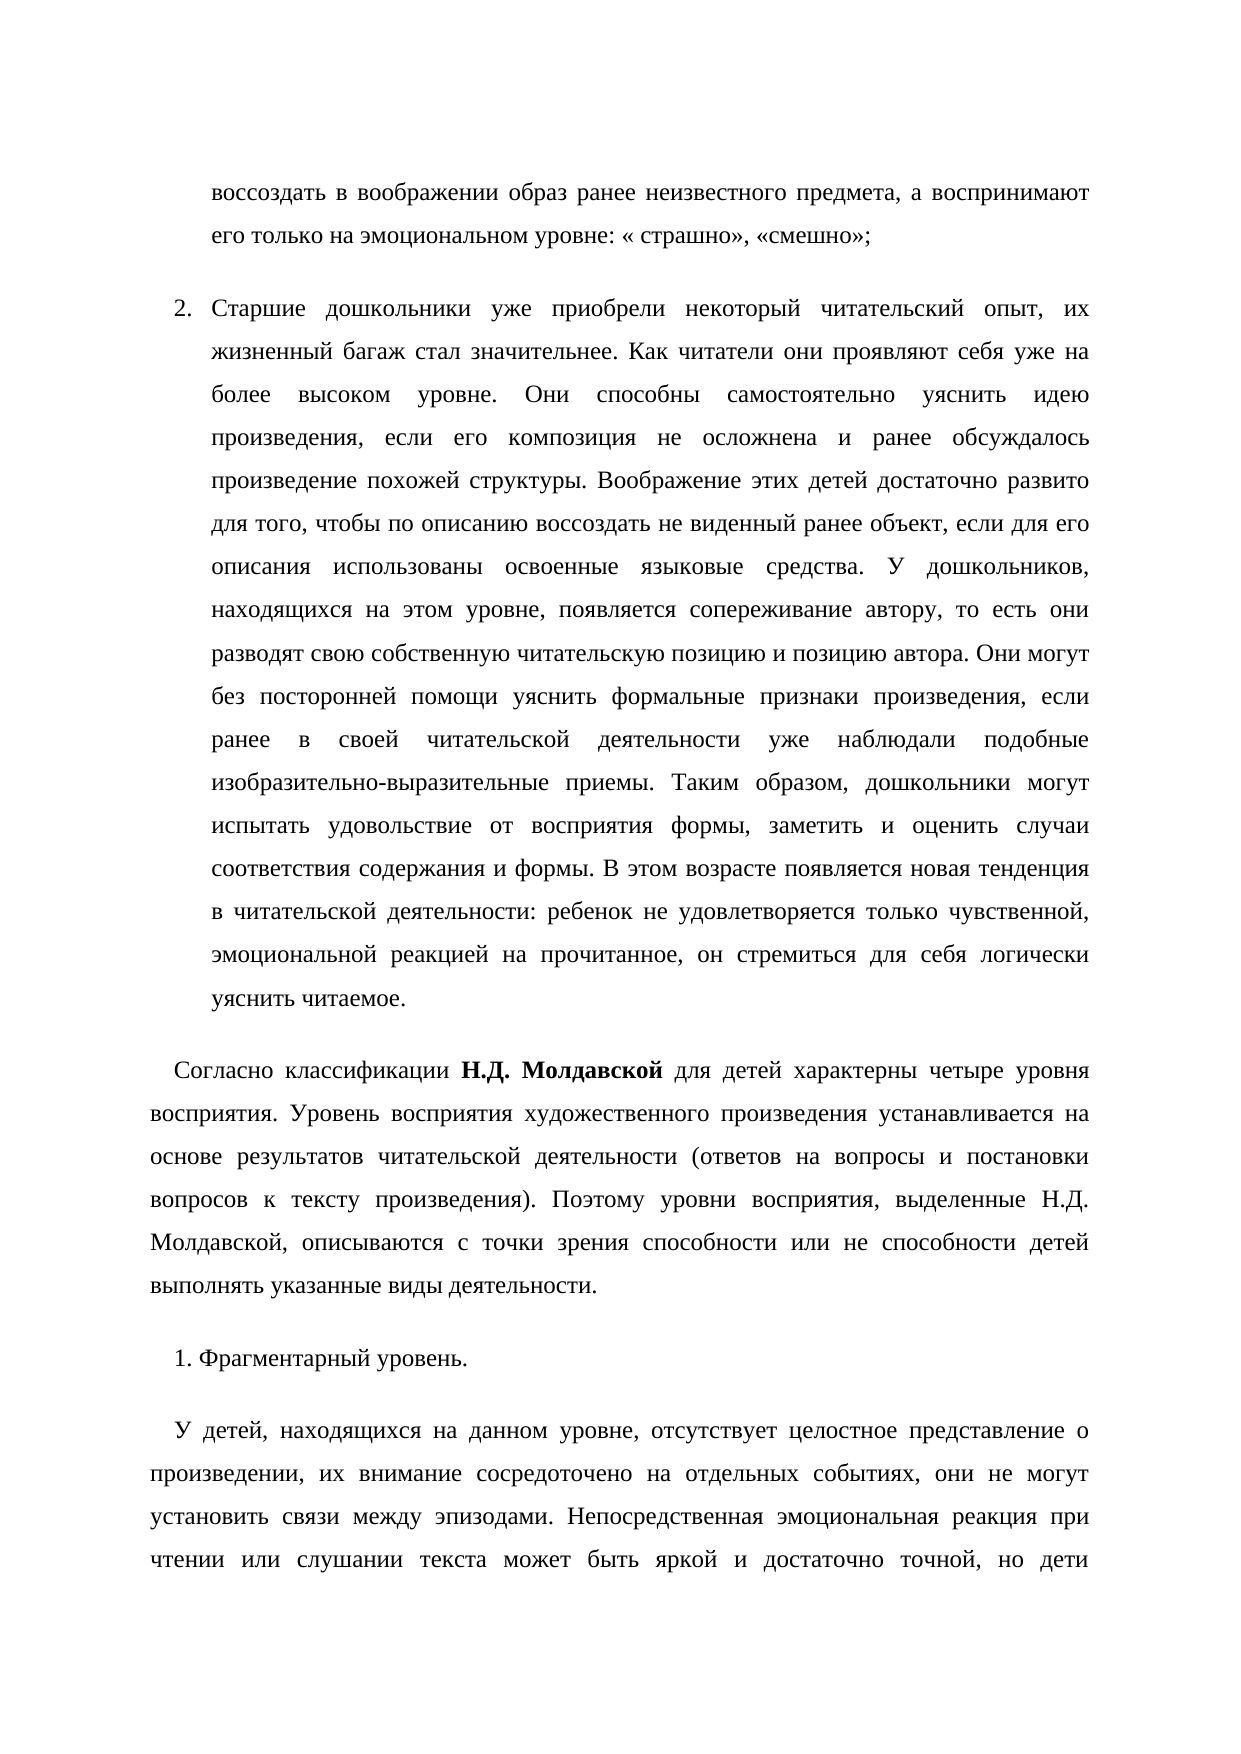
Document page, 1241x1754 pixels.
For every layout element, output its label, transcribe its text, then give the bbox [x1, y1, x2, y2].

text 1. Фрагментарный уровень. [150, 1343, 1090, 1372]
text Согласно классификации Н.Д. Молдавской для детей характерны четыре уровня восприятия. Уровень восприятия художественного произведения устанавливается на основе результатов читательской деятельности (ответов на вопросы и постановки вопросов к тексту произведения). Поэтому уровни восприятия, выделенные Н.Д. Молдавской, описываются с точки зрения способности или не способности детей выполнять указанные виды деятельности. [150, 1055, 1090, 1299]
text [150, 1415, 1090, 1573]
list Старшие дошкольники уже приобрели некоторый читательский опыт, их жизненный багаж стал значительнее. Как читатели они проявляют себя уже на более высоком уровне. Они способны самостоятельно уяснить идею произведения, если его композиция не осложнена и ранее обсуждалось произведение похожей структуры. Воображение этих детей достаточно развито для того, чтобы по описанию воссоздать не виденный ранее объект, если для его описания использованы освоенные языковые средства. У дошкольников, находящихся на этом уровне, появляется сопереживание автору, то есть они разводят свою собственную читательскую позицию и позицию автора. Они могут без посторонней помощи уяснить формальные признаки произведения, если ранее в своей читательской деятельности уже наблюдали подобные изобразительно-выразительные приемы. Таким образом, дошкольники могут испытать удовольствие от восприятия формы, заметить и оценить случаи соответствия содержания и формы. В этом возрасте появляется новая тенденция в читательской деятельности: ребенок не удовлетворяется только чувственной, эмоциональной реакцией на прочитанное, он стремиться для себя логически уяснить читаемое. [173, 293, 1090, 1011]
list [173, 177, 1090, 249]
